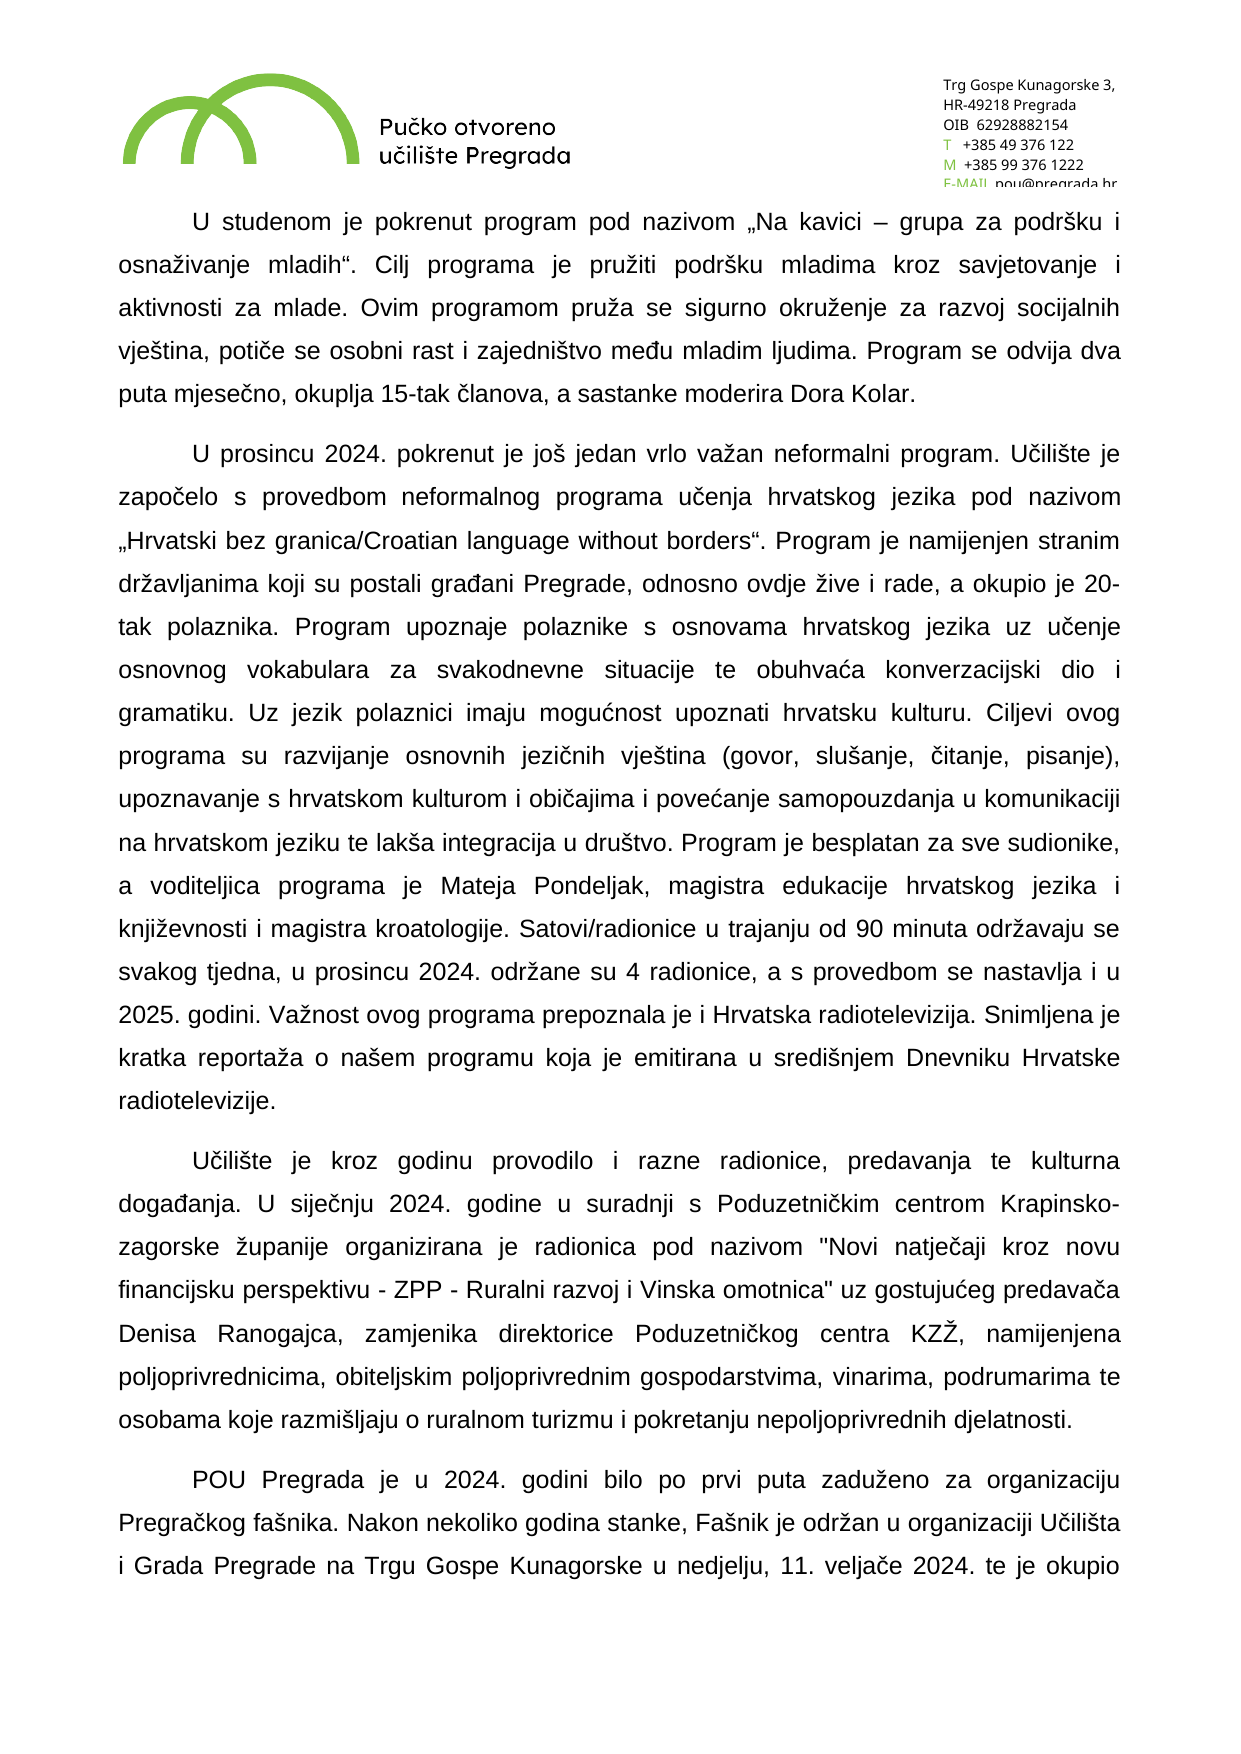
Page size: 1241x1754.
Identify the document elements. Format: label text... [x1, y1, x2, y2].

picture [118, 61, 581, 186]
text U studenom je pokrenut program pod nazivom „Na kavici – grupa za podršku i osnaživanje mladih“. Cilj programa je pružiti podršku mladima kroz savjetovanje i aktivnosti za mlade. Ovim programom pruža se sigurno okruženje za razvoj socijalnih vještina, potiče se osobni rast i zajedništvo među mladim ljudima. Program se odvija dva puta mjesečno, okuplja 15-tak članova, a sastanke moderira Dora Kolar. [118, 207, 1122, 408]
text U prosincu 2024. pokrenut je još jedan vrlo važan neformalni program. Učilište je započelo s provedbom neformalnog programa učenja hrvatskog jezika pod nazivom „Hrvatski bez granica/Croatian language without borders“. Program je namijenjen stranim državljanima koji su postali građani Pregrade, odnosno ovdje žive i rade, a okupio je 20-tak polaznika. Program upoznaje polaznike s osnovama hrvatskog jezika uz učenje osnovnog vokabulara za svakodnevne situacije te obuhvaća konverzacijski dio i gramatiku. Uz jezik polaznici imaju mogućnost upoznati hrvatsku kulturu. Ciljevi ovog programa su razvijanje osnovnih jezičnih vještina (govor, slušanje, čitanje, pisanje), upoznavanje s hrvatskom kulturom i običajima i povećanje samopouzdanja u komunikaciji na hrvatskom jeziku te lakša integracija u društvo. Program je besplatan za sve sudionike, a voditeljica programa je Mateja Pondeljak, magistra edukacije hrvatskog jezika i književnosti i magistra kroatologije. Satovi/radionice u trajanju od 90 minuta održavaju se svakog tjedna, u prosincu 2024. održane su 4 radionice, a s provedbom se nastavlja i u 2025. godini. Važnost ovog programa prepoznala je i Hrvatska radiotelevizija. Snimljena je kratka reportaža o našem programu koja je emitirana u središnjem Dnevniku Hrvatske radiotelevizije. [118, 439, 1122, 1115]
text Učilište je kroz godinu provodilo i razne radionice, predavanja te kulturna događanja. U siječnju 2024. godine u suradnji s Poduzetničkim centrom Krapinsko-zagorske županije organizirana je radionica pod nazivom "Novi natječaji kroz novu financijsku perspektivu - ZPP - Ruralni razvoj i Vinska omotnica" uz gostujućeg predavača Denisa Ranogajca, zamjenika direktorice Poduzetničkog centra KZŽ, namijenjena poljoprivrednicima, obiteljskim poljoprivrednim gospodarstvima, vinarima, podrumarima te osobama koje razmišljaju o ruralnom turizmu i pokretanju nepoljoprivrednih djelatnosti. [118, 1146, 1122, 1434]
